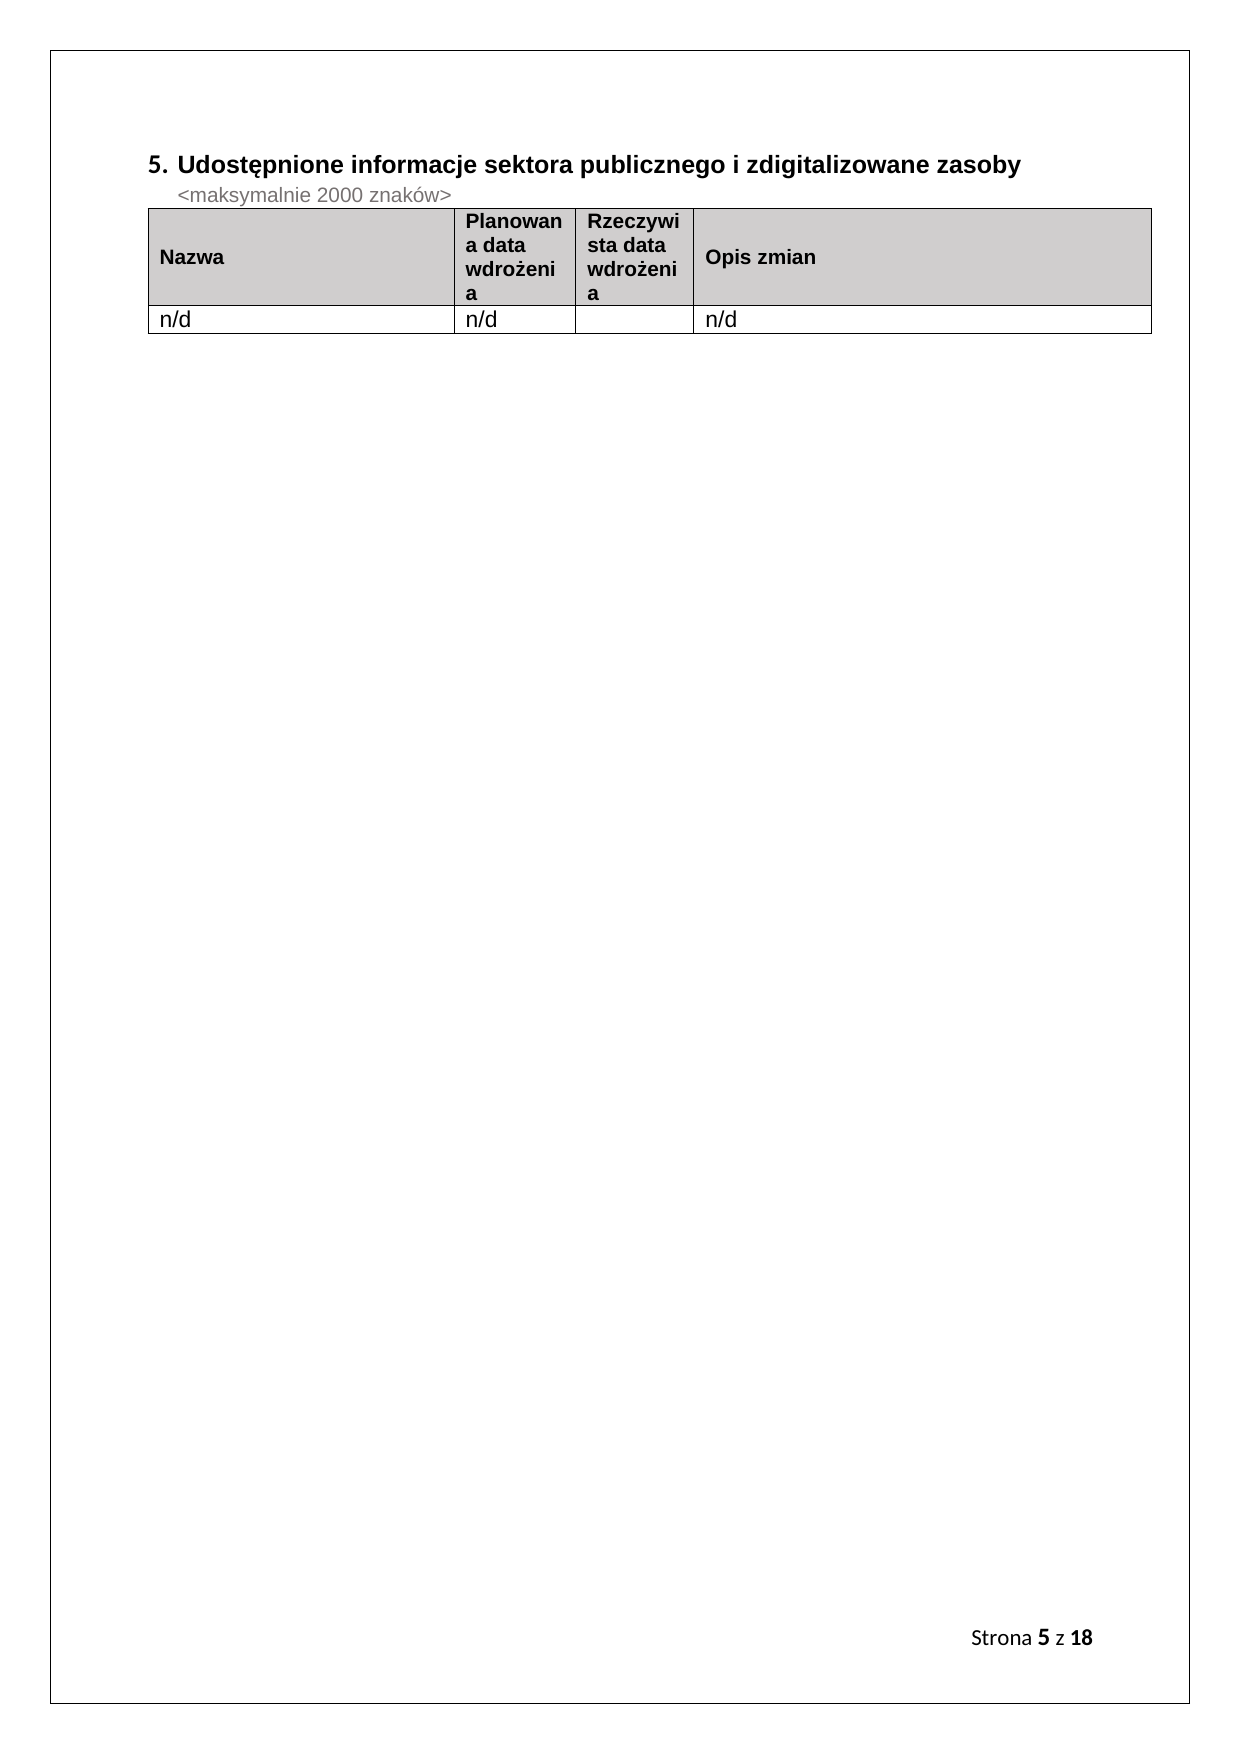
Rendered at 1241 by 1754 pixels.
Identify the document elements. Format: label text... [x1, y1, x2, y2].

table_header Rzeczywista data wdrożenia [576, 209, 693, 305]
table_cell n/d [455, 306, 575, 332]
table_header Nazwa [149, 209, 454, 305]
table_header Opis zmian [694, 209, 1151, 305]
subtitle Udostępnione informacje sektora publicznego i zdigitalizowane zasoby <maksymalnie 2000 znaków> [148, 147, 1093, 206]
table_cell n/d [694, 306, 1151, 332]
table_cell [576, 306, 693, 332]
table_cell n/d [149, 306, 454, 332]
table_header Planowana data wdrożenia [455, 209, 575, 305]
